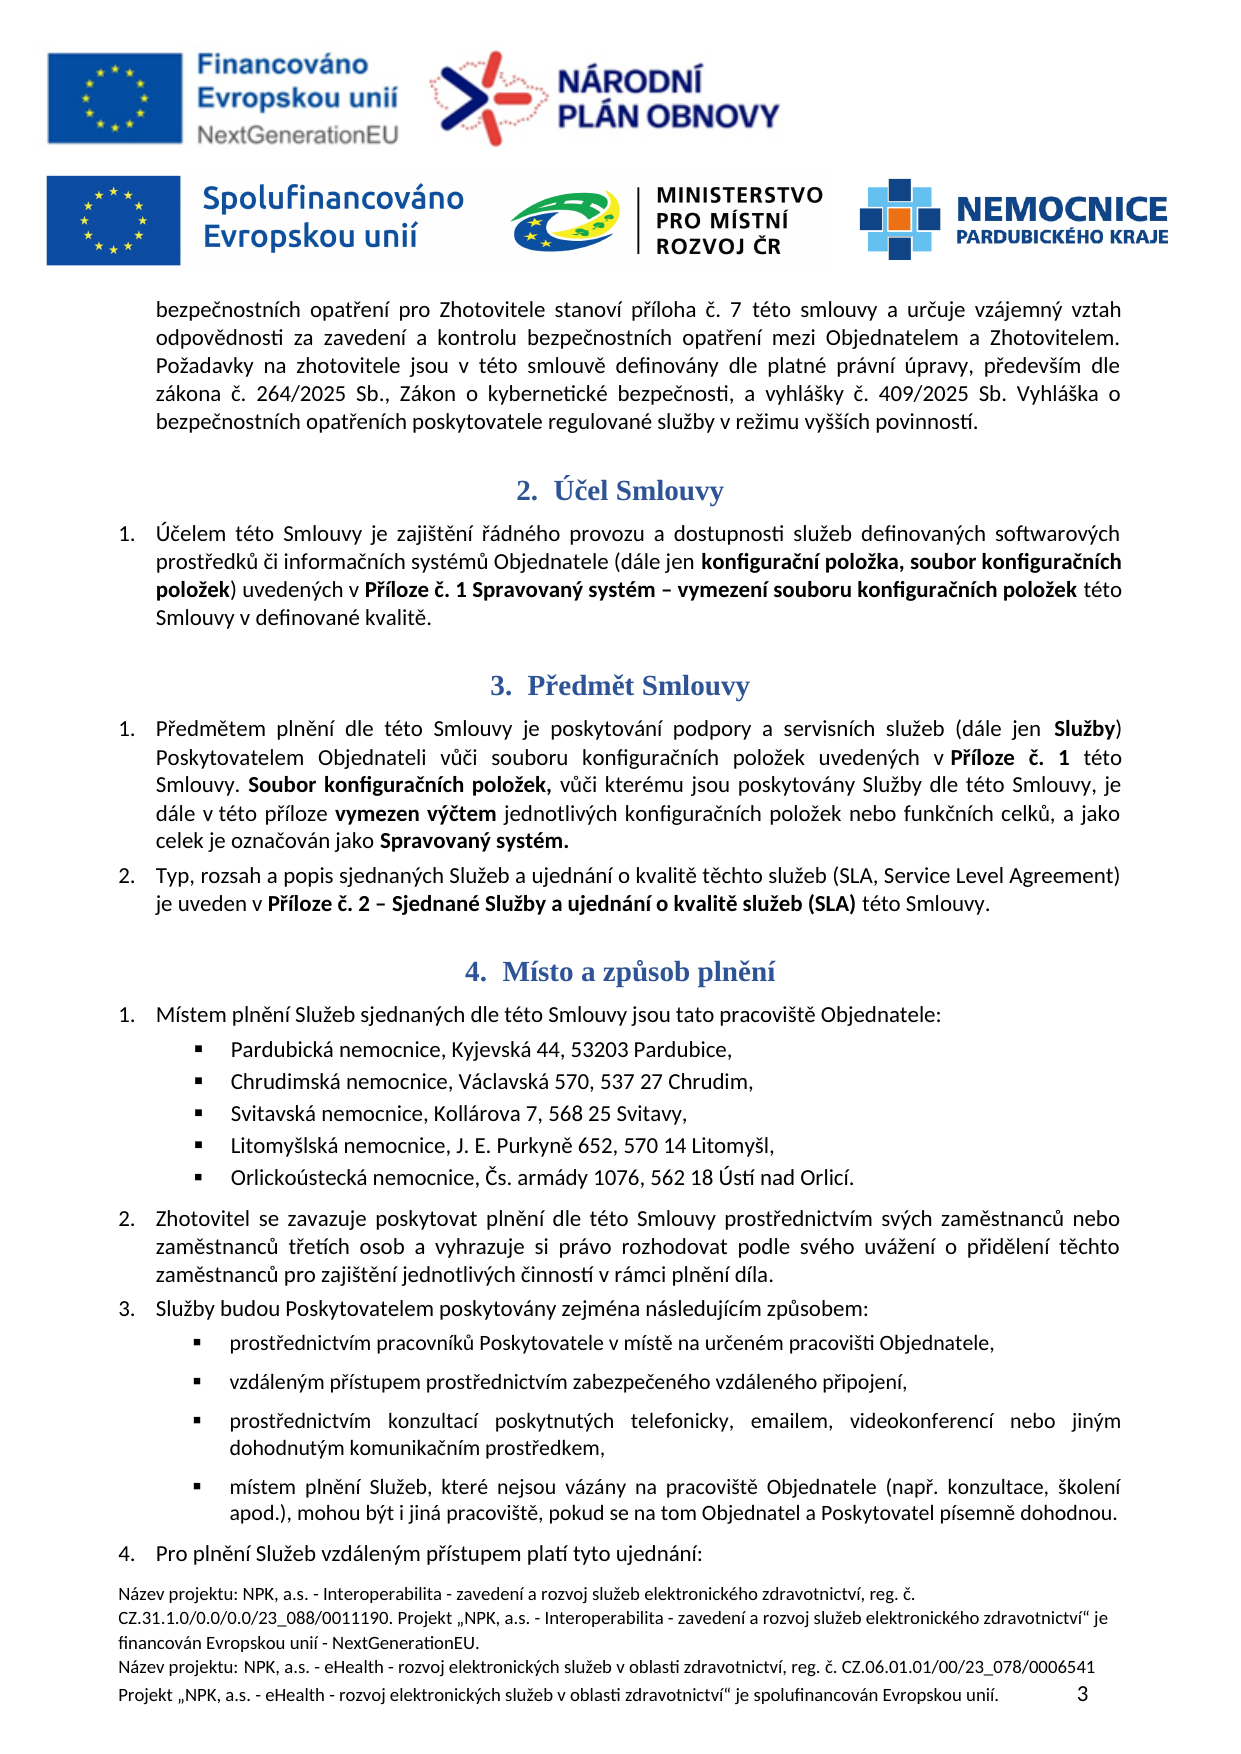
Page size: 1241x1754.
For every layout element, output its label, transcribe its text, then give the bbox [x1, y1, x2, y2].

list Chrudimská nemocnice, Václavská 570, 537 27 Chrudim, [193, 1067, 1122, 1095]
picture [858, 177, 1168, 261]
list místem plnění Služeb, které nejsou vázány na pracoviště Objednatele (např. konzultace, školení apod.), mohou být i jiná pracoviště, pokud se na tom Objednatel a Poskytovatel písemně dohodnou. [192, 1473, 1122, 1526]
list Orlickoústecká nemocnice, Čs. armády 1076, 562 18 Ústí nad Orlicí. [193, 1163, 1122, 1192]
list prostřednictvím pracovníků Poskytovatele v místě na určeném pracovišti Objednatele, [192, 1329, 1122, 1355]
picture [38, 20, 800, 172]
list Předmětem plnění dle této Smlouvy je poskytování podpory a servisních služeb (dále jen Služby) Poskytovatelem Objednateli vůči souboru konfiguračních položek uvedených v Příloze č. 1 této Smlouvy. Soubor konfiguračních položek, vůči kterému jsou poskytovány Služby dle této Smlouvy, je dále v této příloze vymezen výčtem jednotlivých konfiguračních položek nebo funkčních celků, a jako celek je označován jako Spravovaný systém. [118, 714, 1122, 855]
subtitle Předmět Smlouvy [118, 668, 1122, 702]
list Služby budou Poskytovatelem poskytovány zejména následujícím způsobem: [118, 1294, 1122, 1322]
subtitle Účel Smlouvy [118, 473, 1122, 506]
list Litomyšlská nemocnice, J. E. Purkyně 652, 570 14 Litomyšl, [193, 1131, 1122, 1159]
list Svitavská nemocnice, Kollárova 7, 568 25 Svitavy, [193, 1099, 1122, 1127]
subtitle Místo a způsob plnění [118, 954, 1122, 988]
picture [44, 173, 829, 268]
list vzdáleným přístupem prostřednictvím zabezpečeného vzdáleného připojení, [192, 1368, 1122, 1394]
list Pardubická nemocnice, Kyjevská 44, 53203 Pardubice, [193, 1035, 1122, 1063]
list Pro plnění Služeb vzdáleným přístupem platí tyto ujednání: [118, 1539, 1122, 1567]
list Účelem této Smlouvy je zajištění řádného provozu a dostupnosti služeb definovaných softwarových prostředků či informačních systémů Objednatele (dále jen konfigurační položka, soubor konfiguračních položek) uvedených v Příloze č. 1 Spravovaný systém – vymezení souboru konfiguračních položek této Smlouvy v definované kvalitě. [118, 519, 1122, 631]
list prostřednictvím konzultací poskytnutých telefonicky, emailem, videokonferencí nebo jiným dohodnutým komunikačním prostředkem, [192, 1407, 1122, 1460]
list Zhotovitel se zavazuje poskytovat plnění dle této Smlouvy prostřednictvím svých zaměstnanců nebo zaměstnanců třetích osob a vyhrazuje si právo rozhodovat podle svého uvážení o přidělení těchto zaměstnanců pro zajištění jednotlivých činností v rámci plnění díla. [118, 1204, 1122, 1288]
list Typ, rozsah a popis sjednaných Služeb a ujednání o kvalitě těchto služeb (SLA, Service Level Agreement) je uveden v Příloze č. 2 – Sjednané Služby a ujednání o kvalitě služeb (SLA) této Smlouvy. [118, 861, 1122, 917]
list Místem plnění Služeb sjednaných dle této Smlouvy jsou tato pracoviště Objednatele: [118, 1001, 1122, 1028]
